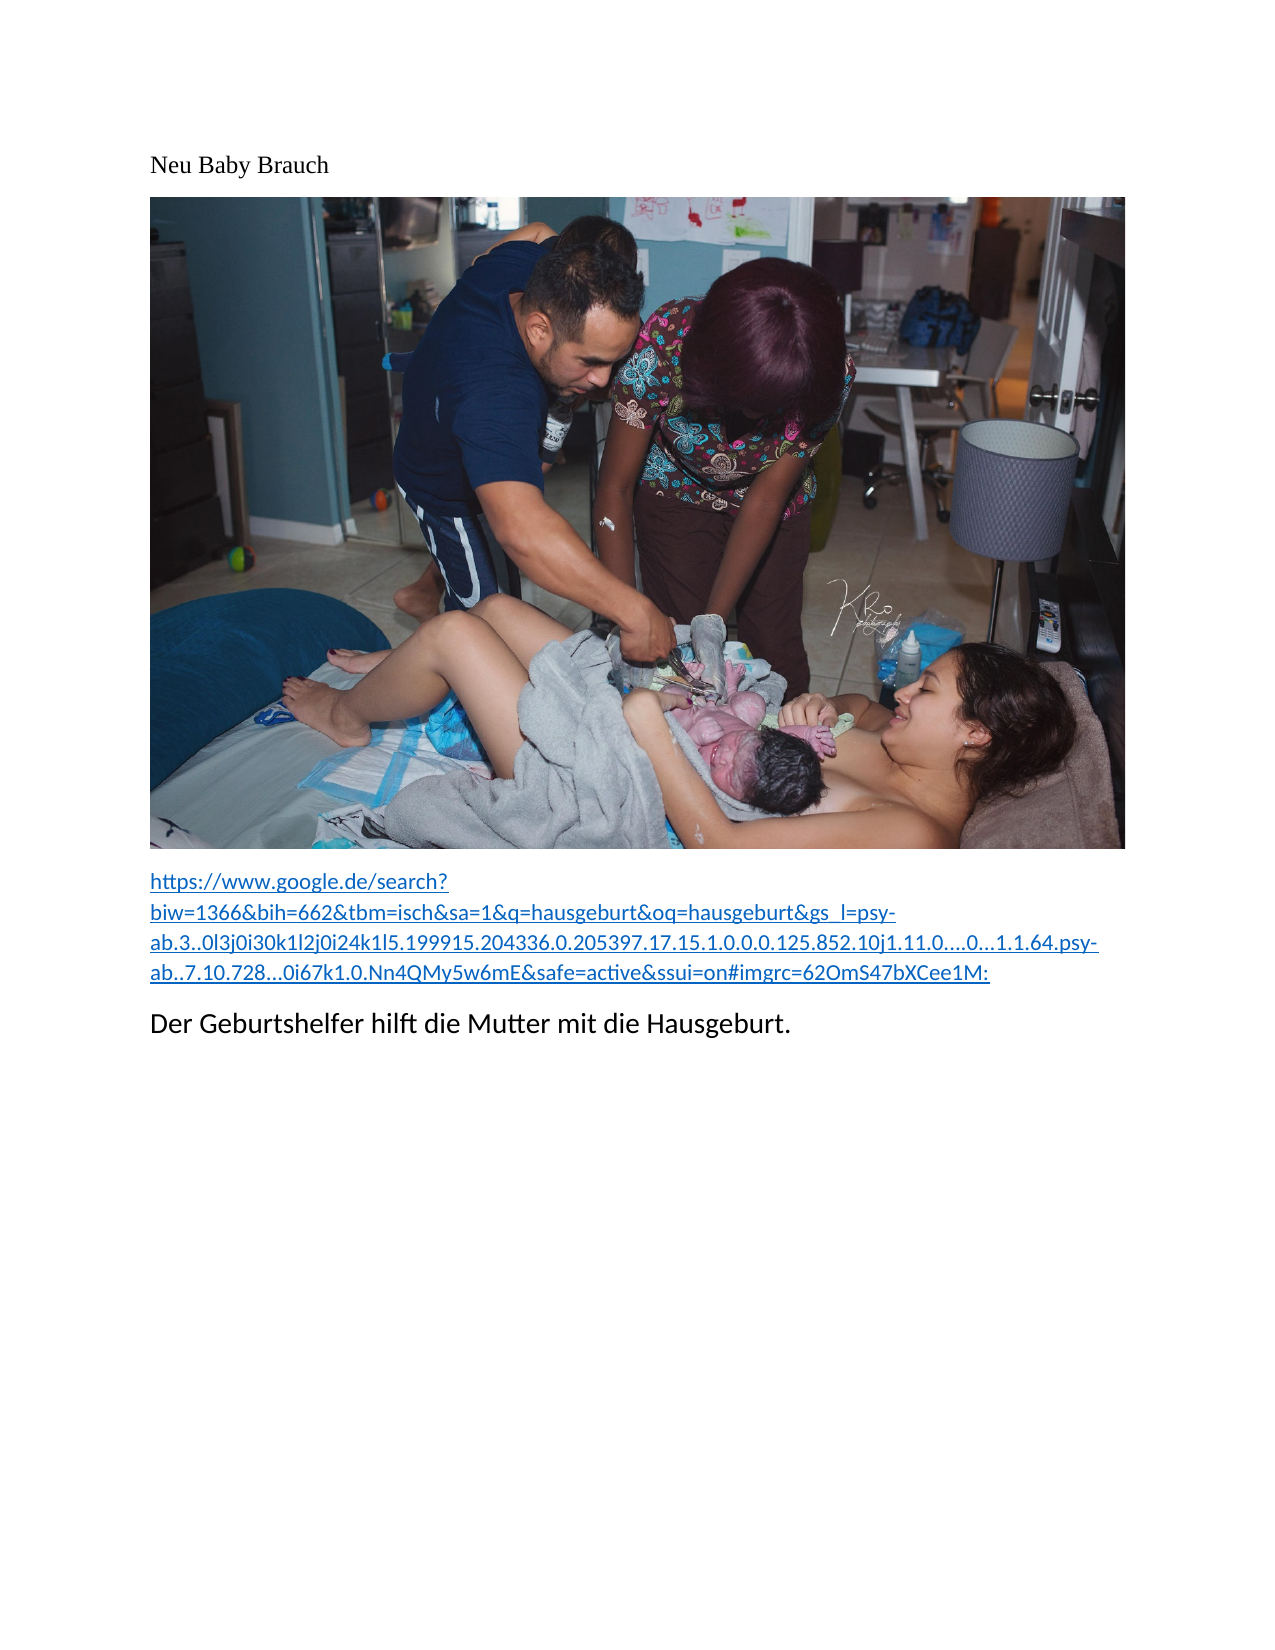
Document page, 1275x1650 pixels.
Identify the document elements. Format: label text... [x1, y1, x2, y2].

picture [150, 197, 1125, 849]
text Neu Baby Brauch [150, 150, 1125, 179]
text https://www.google.de/search?biw=1366&bih=662&tbm=isch&sa=1&q=hausgeburt&oq=hausgeburt&gs_l=psy-ab.3..0l3j0i30k1l2j0i24k1l5.199915.204336.0.205397.17.15.1.0.0.0.125.852.10j1.11.0....0...1.1.64.psy-ab..7.10.728...0i67k1.0.Nn4QMy5w6mE&safe=active&ssui=on#imgrc=62OmS47bXCee1M: [150, 867, 1125, 986]
text Der Geburtshelfer hilft die Mutter mit die Hausgeburt. [150, 1005, 1125, 1041]
